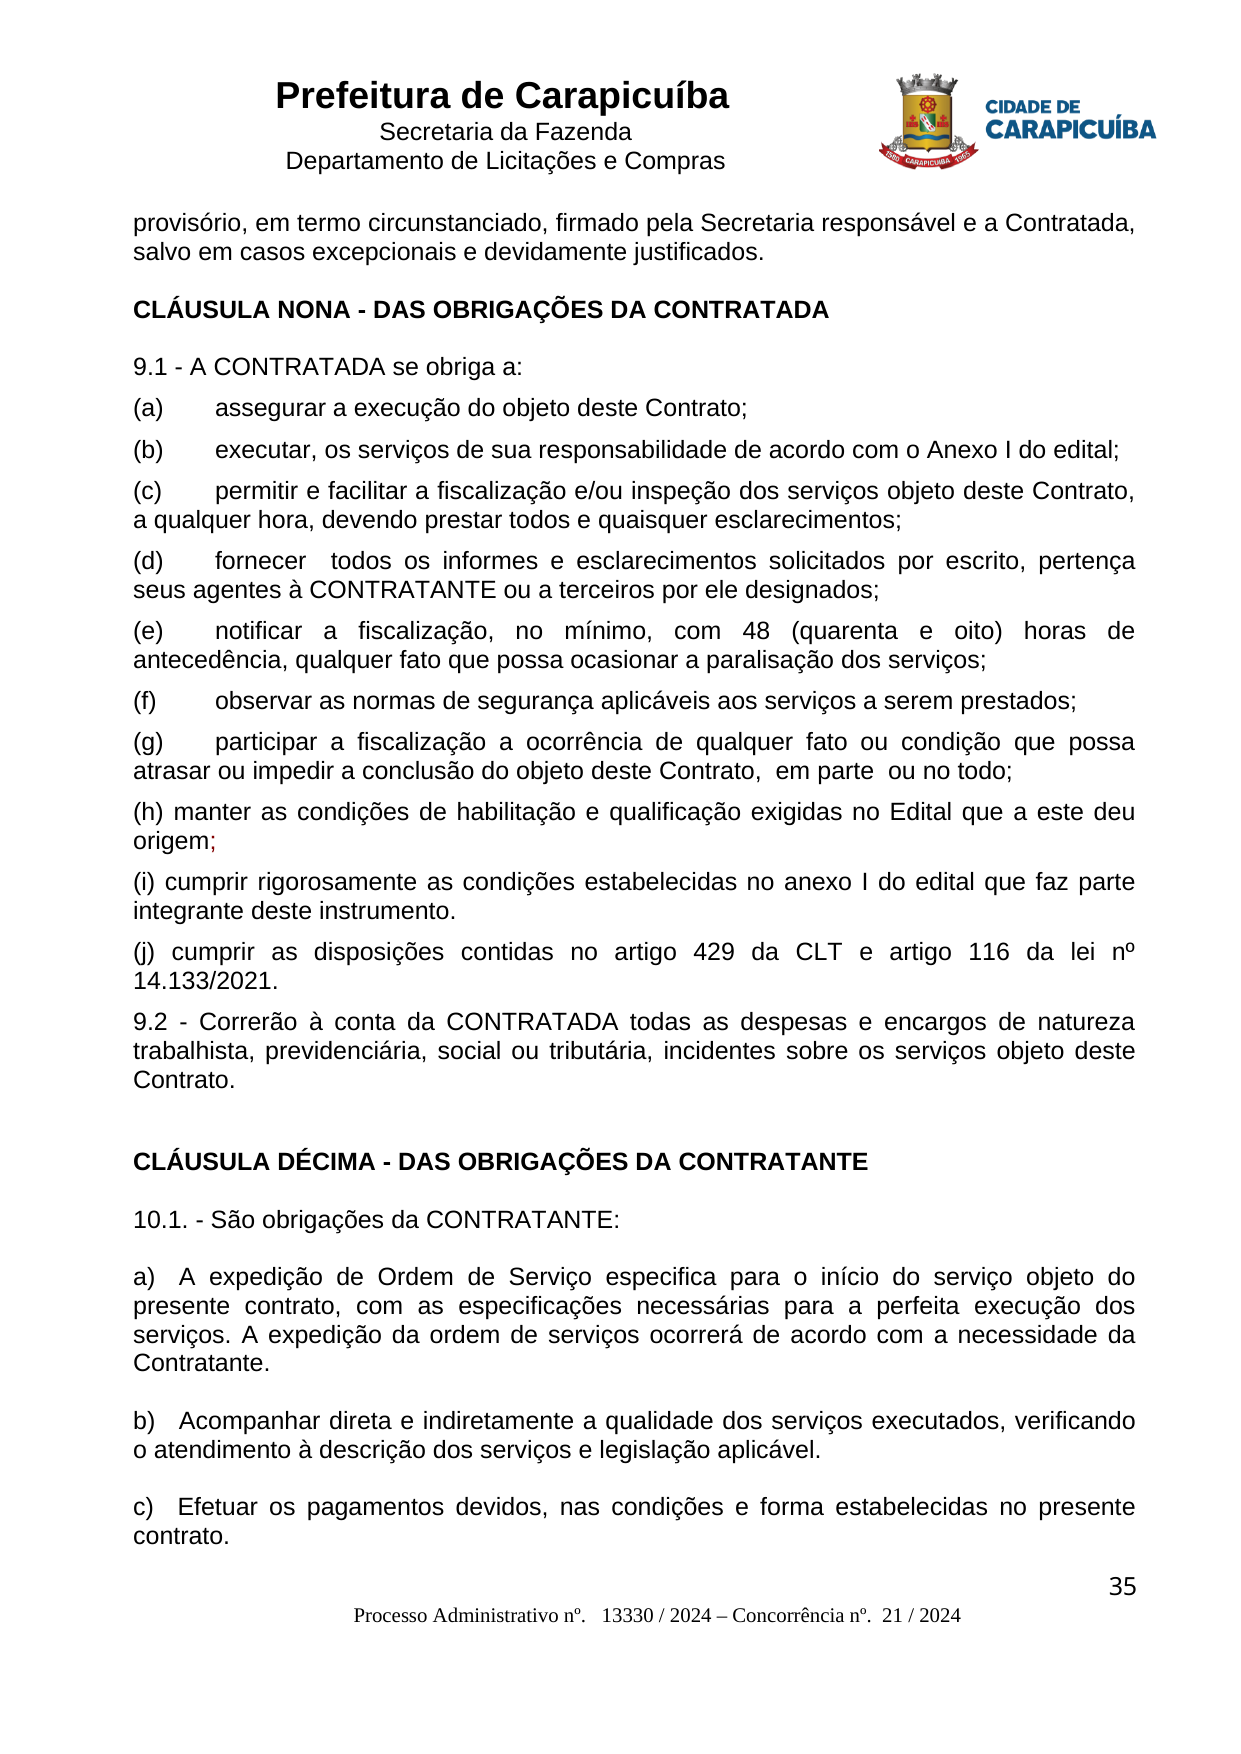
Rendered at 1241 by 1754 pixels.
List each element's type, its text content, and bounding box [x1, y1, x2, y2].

text 9.2 - Correrão à conta da CONTRATADA todas as despesas e encargos de natureza trabalhista, previdenciária, social ou tributária, incidentes sobre os serviços objeto deste Contrato. [133, 1007, 1137, 1093]
list notificar a fiscalização, no mínimo, com 48 (quarenta e oito) horas de antecedência, qualquer fato que possa ocasionar a paralisação dos serviços; [133, 616, 1137, 673]
text (j) cumprir as disposições contidas no artigo 429 da CLT e artigo 116 da lei nº 14.133/2021. [133, 937, 1137, 995]
text c) Efetuar os pagamentos devidos, nas condições e forma estabelecidas no presente contrato. [133, 1492, 1137, 1550]
list fornecer todos os informes e esclarecimentos solicitados por escrito, pertença seus agentes à CONTRATANTE ou a terceiros por ele designados; [133, 546, 1137, 603]
list permitir e facilitar a fiscalização e/ou inspeção dos serviços objeto deste Contrato, a qualquer hora, devendo prestar todos e quaisquer esclarecimentos; [133, 476, 1137, 533]
text (h) manter as condições de habilitação e qualificação exigidas no Edital que a este deu origem; [133, 797, 1137, 855]
text (i) cumprir rigorosamente as condições estabelecidas no anexo I do edital que faz parte integrante deste instrumento. [133, 867, 1137, 925]
list observar as normas de segurança aplicáveis aos serviços a serem prestados; [133, 686, 1137, 715]
text b) Acompanhar direta e indiretamente a qualidade dos serviços executados, verificando o atendimento à descrição dos serviços e legislação aplicável. [133, 1406, 1137, 1463]
text a) A expedição de Ordem de Serviço especifica para o início do serviço objeto do presente contrato, com as especificações necessárias para a perfeita execução dos serviços. A expedição da ordem de serviços ocorrerá de acordo com a necessidade da Contratante. [133, 1262, 1137, 1377]
text CLÁUSULA NONA - DAS OBRIGAÇÕES DA CONTRATADA [133, 295, 1137, 323]
text 10.1. - São obrigações da CONTRATANTE: [133, 1205, 1137, 1233]
picture [877, 65, 1159, 172]
list executar, os serviços de sua responsabilidade de acordo com o Anexo I do edital; [133, 435, 1137, 463]
text CLÁUSULA DÉCIMA - DAS OBRIGAÇÕES DA CONTRATANTE [133, 1147, 1137, 1176]
text 9.1 - A CONTRATADA se obriga a: [133, 352, 1137, 381]
list participar a fiscalização a ocorrência de qualquer fato ou condição que possa atrasar ou impedir a conclusão do objeto deste Contrato, em parte ou no todo; [133, 727, 1137, 785]
list assegurar a execução do objeto deste Contrato; [133, 393, 1137, 422]
